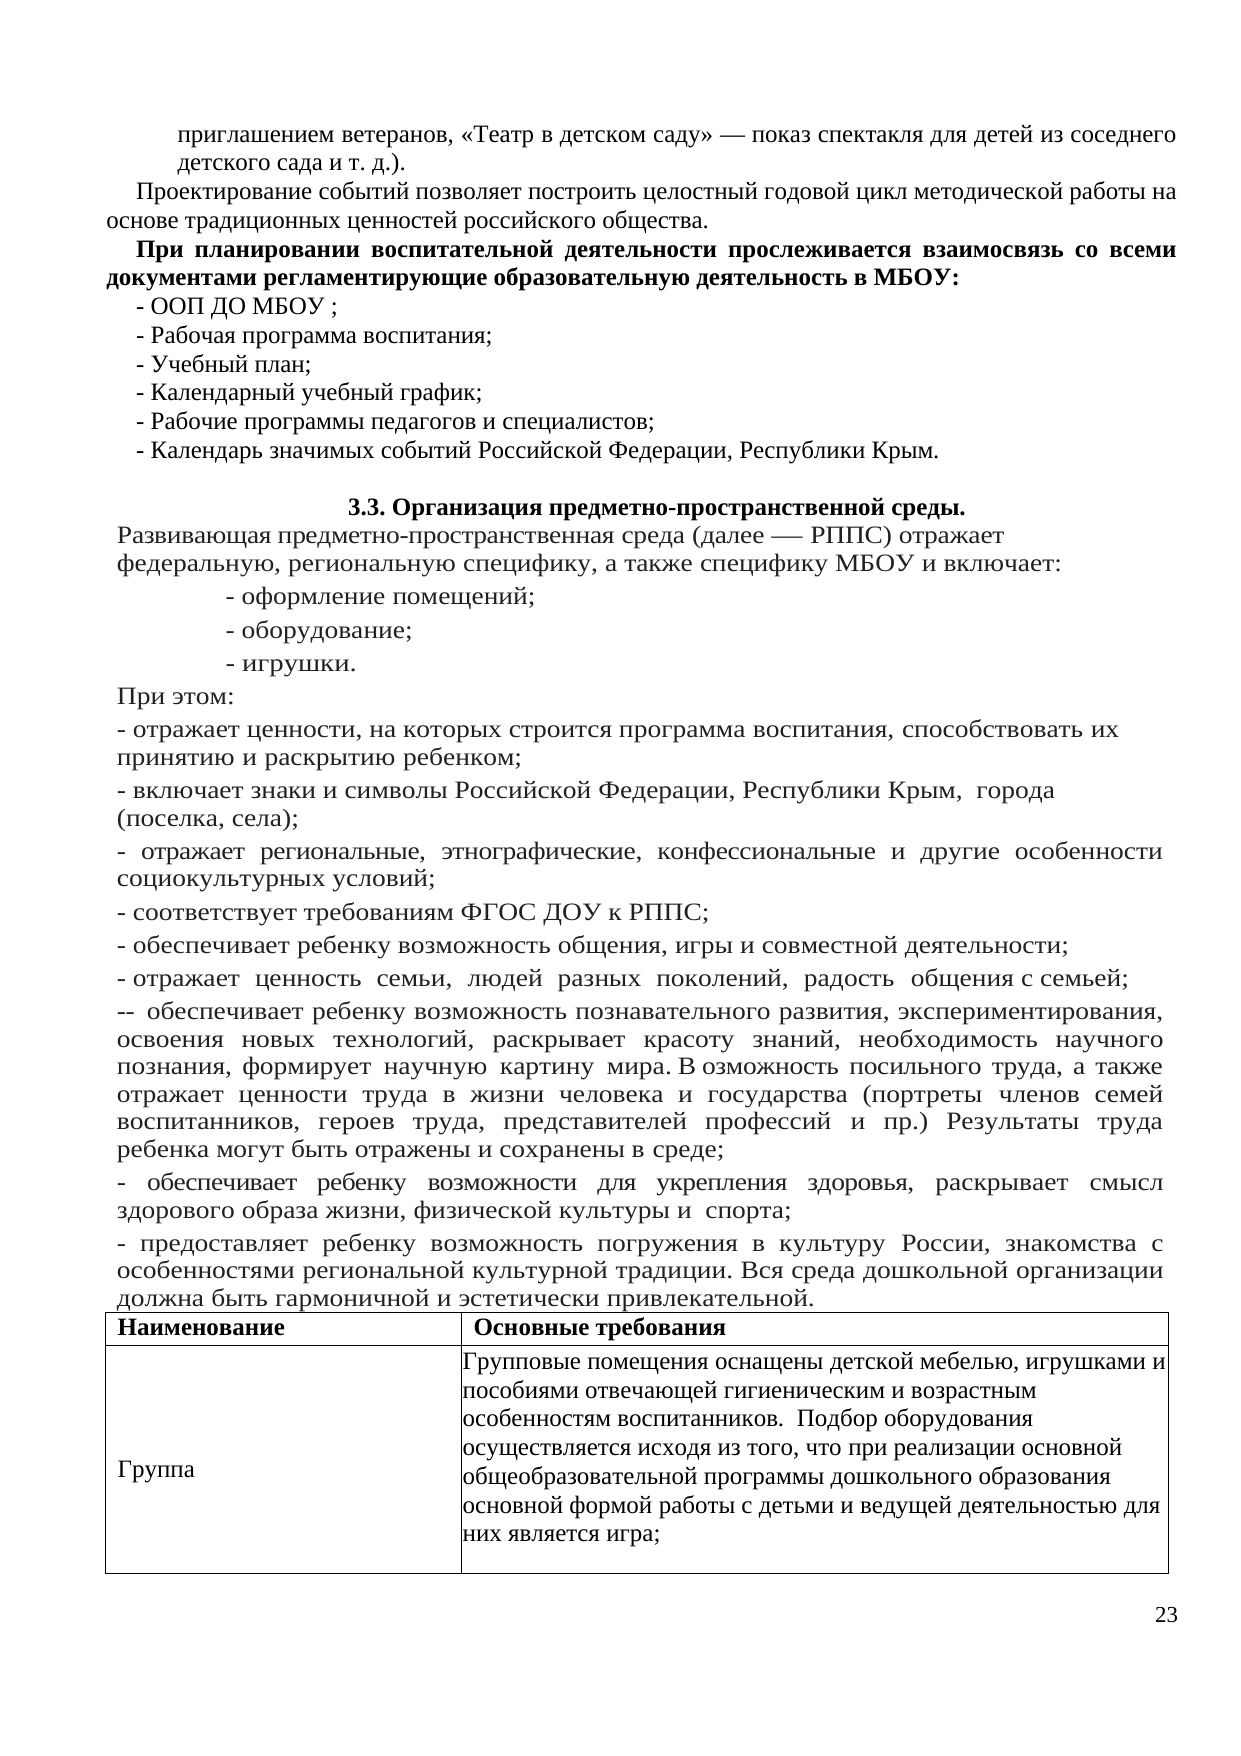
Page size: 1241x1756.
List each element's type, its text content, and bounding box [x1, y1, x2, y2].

text - Календарный учебный график; [106, 377, 1178, 406]
table_cell Групповые помещения оснащены детской мебелью, игрушками и пособиями отвечающей гигиеническим и возрастным особенностям воспитанников. Подбор оборудования осуществляется исходя из того, что при реализации основной общеобразовательной программы дошкольного образования основной формой работы с детьми и ведущей деятельностью для них является игра; [462, 1346, 1168, 1573]
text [177, 119, 1178, 176]
list - игрушки. [225, 648, 1178, 677]
text Проектирование событий позволяет построить целостный годовой цикл методической работы на основе традиционных ценностей российского общества. [106, 176, 1178, 234]
text - включает знаки и символы Российской Федерации, Республики Крым, города (поселка, села); [117, 776, 1163, 832]
text При планировании воспитательной деятельности прослеживается взаимосвязь со всеми документами регламентирующие образовательную деятельность в МБОУ: [106, 234, 1178, 291]
text - Рабочие программы педагогов и специалистов; [106, 406, 1178, 435]
text 3.3. Организация предметно-пространственной среды. [106, 492, 1178, 521]
text Развивающая предметно-пространственная среда (далее — РППС) отражает федеральную, региональную специфику, а также специфику МБОУ и включает: [117, 521, 1163, 576]
list - оформление помещений; [225, 581, 1178, 610]
table_header Основные требования [462, 1313, 1168, 1345]
text - Календарь значимых событий Российской Федерации, Республики Крым. [106, 435, 1178, 464]
table_cell Группа [106, 1346, 461, 1573]
text - отражает региональные, этнографические, конфессиональные и другие особенности социокультурных условий; [117, 837, 1163, 892]
table_header Наименование [106, 1313, 461, 1345]
text - - обеспечивает ребенку возможность познавательного развития, экспериментирования, освоения новых технологий, раскрывает красоту знаний, необходимость научного познания, формирует научную картину мира. В озможность посильного труда, а также отражает ценности труда в жизни человека и государства (портреты членов семей воспитанников, героев труда, представителей профессий и пр.) Результаты труда ребенка могут быть отражены и сохранены в среде; [117, 997, 1163, 1163]
text - ООП ДО МБОУ ; [106, 291, 1178, 320]
text - Учебный план; [106, 349, 1178, 377]
text При этом: [117, 683, 1163, 710]
text - обеспечивает ребенку возможность общения, игры и совместной деятельности; [117, 931, 1163, 958]
list - оборудование; [225, 615, 1178, 643]
text - обеспечивает ребенку возможности для укрепления здоровья, раскрывает смысл здорового образа жизни, физической культуры и спорта; [117, 1168, 1163, 1223]
text - Рабочая программа воспитания; [106, 320, 1178, 349]
text - предоставляет ребенку возможность погружения в культуру России, знакомства с особенностями региональной культурной традиции. Вся среда дошкольной организации должна быть гармоничной и эстетически привлекательной. [117, 1229, 1163, 1312]
text - отражает ценности, на которых строится программа воспитания, способствовать их принятию и раскрытию ребенком; [117, 716, 1163, 771]
text - отражает ценность семьи, людей разных поколений, радость общения с семьей; [117, 964, 1163, 992]
text - соответствует требованиям ФГОС ДОУ к РППС; [117, 898, 1163, 925]
